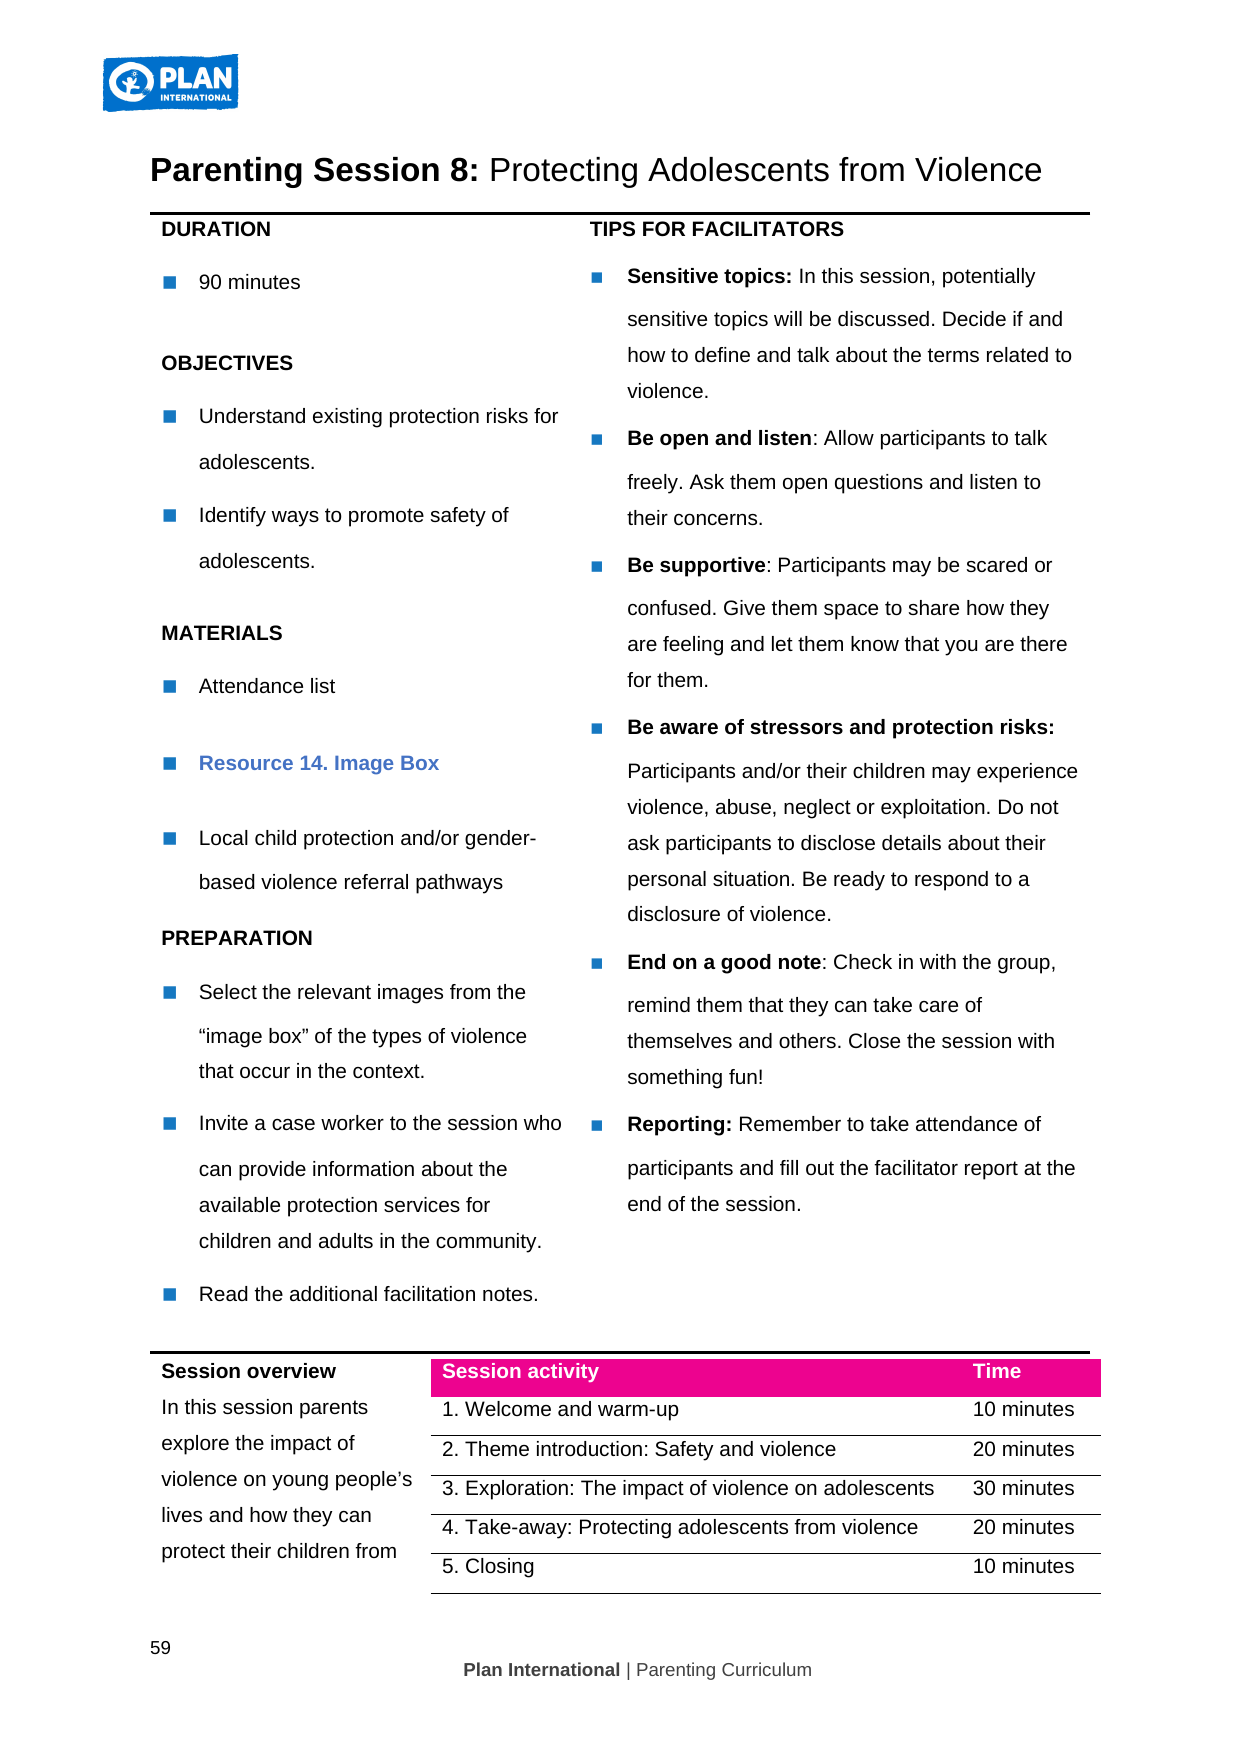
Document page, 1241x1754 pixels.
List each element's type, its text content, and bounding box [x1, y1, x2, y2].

table_cell 30 minutes [961, 1476, 1101, 1514]
table_cell 10 minutes [961, 1554, 1101, 1592]
table_cell 2. Theme introduction: Safety and violence [431, 1436, 961, 1474]
picture [102, 54, 239, 112]
text Parenting Session 8: Protecting Adolescents from Violence [150, 150, 1090, 188]
table_header Session activity [431, 1359, 961, 1397]
table_cell 4. Take-away: Protecting adolescents from violence [431, 1515, 961, 1553]
table_header TIPS FOR FACILITATORS Sensitive topics: In this session, potentially sensitive topics will be discussed. Decide if and how to define and talk about the terms related to violence. Be open and listen: Allow participants to talk freely. Ask them open questions and listen to their concerns. Be supportive: Participants may be scared or confused. Give them space to share how they are feeling and let them know that you are there for them. Be aware of stressors and protection risks: Participants and/or their children may experience violence, abuse, neglect or exploitation. Do not ask participants to disclose details about their personal situation. Be ready to respond to a disclosure of violence. End on a good note: Check in with the group, remind them that they can take care of themselves and others. Close the session with something fun! Reporting: Remember to take attendance of participants and fill out the facilitator report at the end of the session. [578, 216, 1095, 1349]
table_cell 5. Closing [431, 1554, 961, 1592]
table_header Session overview In this session parents explore the impact of violence on young people’s lives and how they can protect their children from violence. [150, 1359, 431, 1592]
table_cell 10 minutes [961, 1397, 1101, 1435]
table_cell 1. Welcome and warm-up [431, 1397, 961, 1435]
table_header Time [961, 1359, 1101, 1397]
table_header DURATION 90 minutes OBJECTIVES Understand existing protection risks for adolescents. Identify ways to promote safety of adolescents. MATERIALS Attendance list Resource 14. Image Box Local child protection and/or gender-based violence referral pathways PREPARATION Select the relevant images from the “image box” of the types of violence that occur in the context. Invite a case worker to the session who can provide information about the available protection services for children and adults in the community. Read the additional facilitation notes. [150, 216, 578, 1349]
table_cell 3. Exploration: The impact of violence on adolescents [431, 1476, 961, 1514]
table_cell 20 minutes [961, 1515, 1101, 1553]
table_cell 20 minutes [961, 1436, 1101, 1474]
